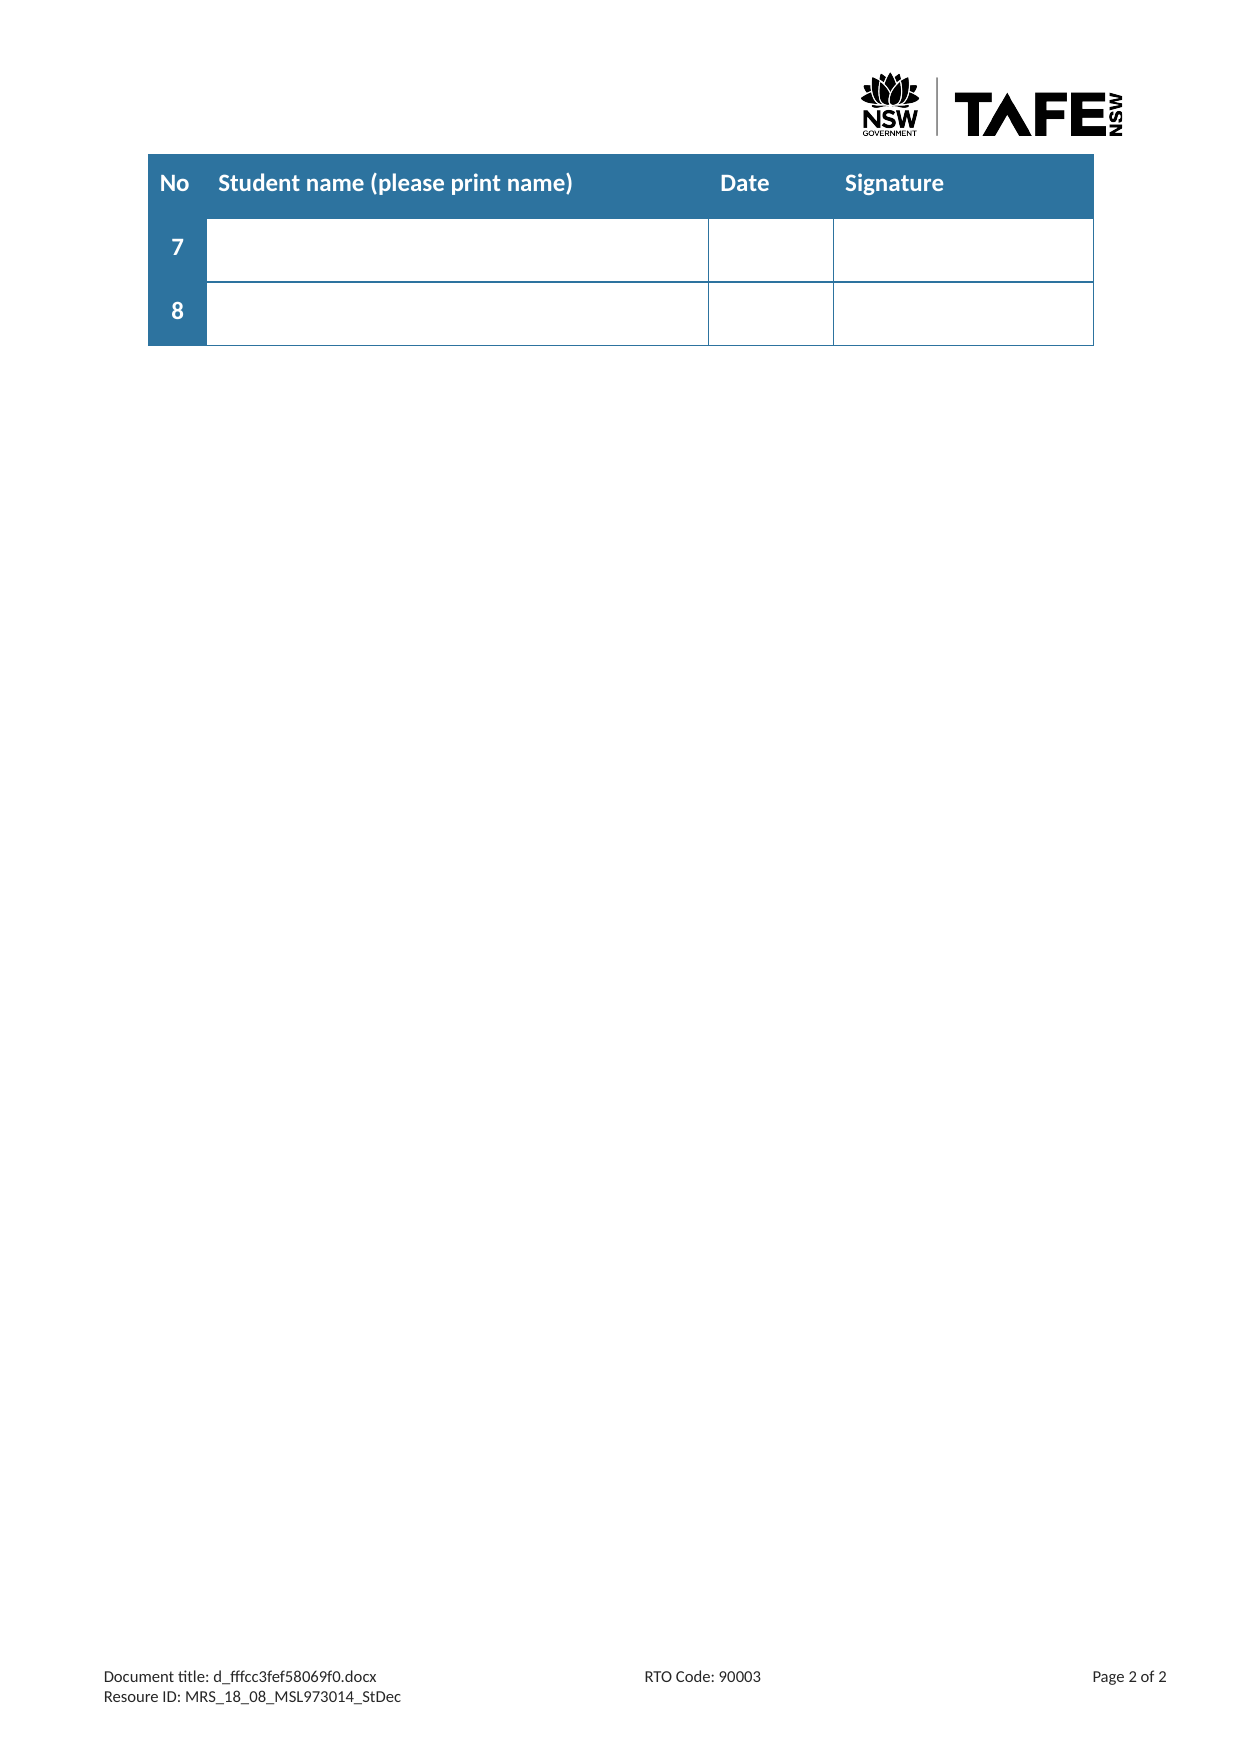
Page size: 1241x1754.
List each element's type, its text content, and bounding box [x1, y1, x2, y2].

table_cell [709, 283, 833, 345]
table_cell [834, 283, 1093, 345]
table_header Student name (please print name) [207, 155, 708, 218]
table_header Signature [834, 155, 1093, 218]
table_header No [149, 155, 206, 218]
table_cell [207, 219, 708, 281]
table_cell [709, 219, 833, 281]
table_cell 8 [149, 283, 206, 345]
table_cell [834, 219, 1093, 281]
picture [861, 71, 1123, 137]
table_header Date [709, 155, 833, 218]
table_cell 7 [149, 219, 206, 281]
table_cell [207, 283, 708, 345]
